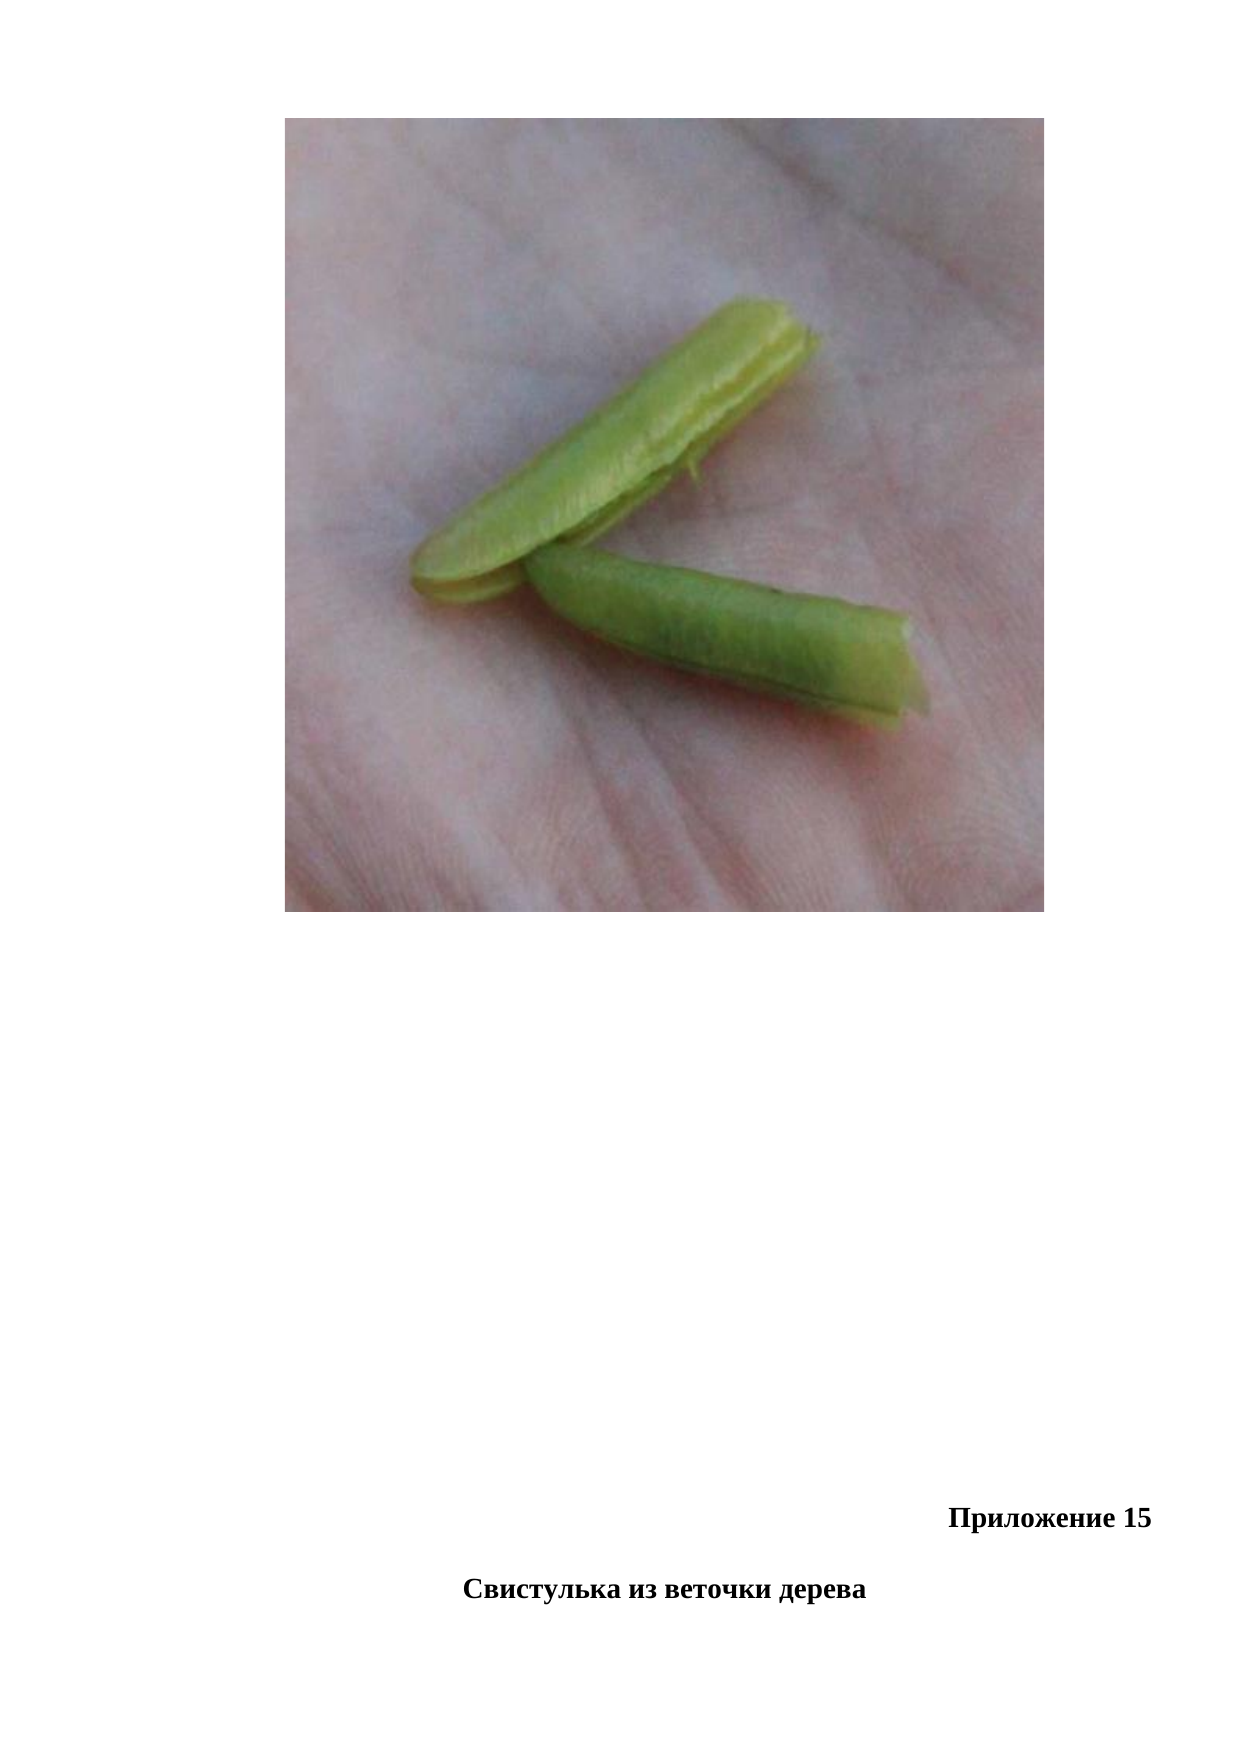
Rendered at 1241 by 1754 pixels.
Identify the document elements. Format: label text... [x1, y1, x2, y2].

picture [284, 118, 1045, 912]
text Свистулька из веточки дерева [177, 1571, 1152, 1605]
text Приложение 15 [177, 1500, 1152, 1534]
